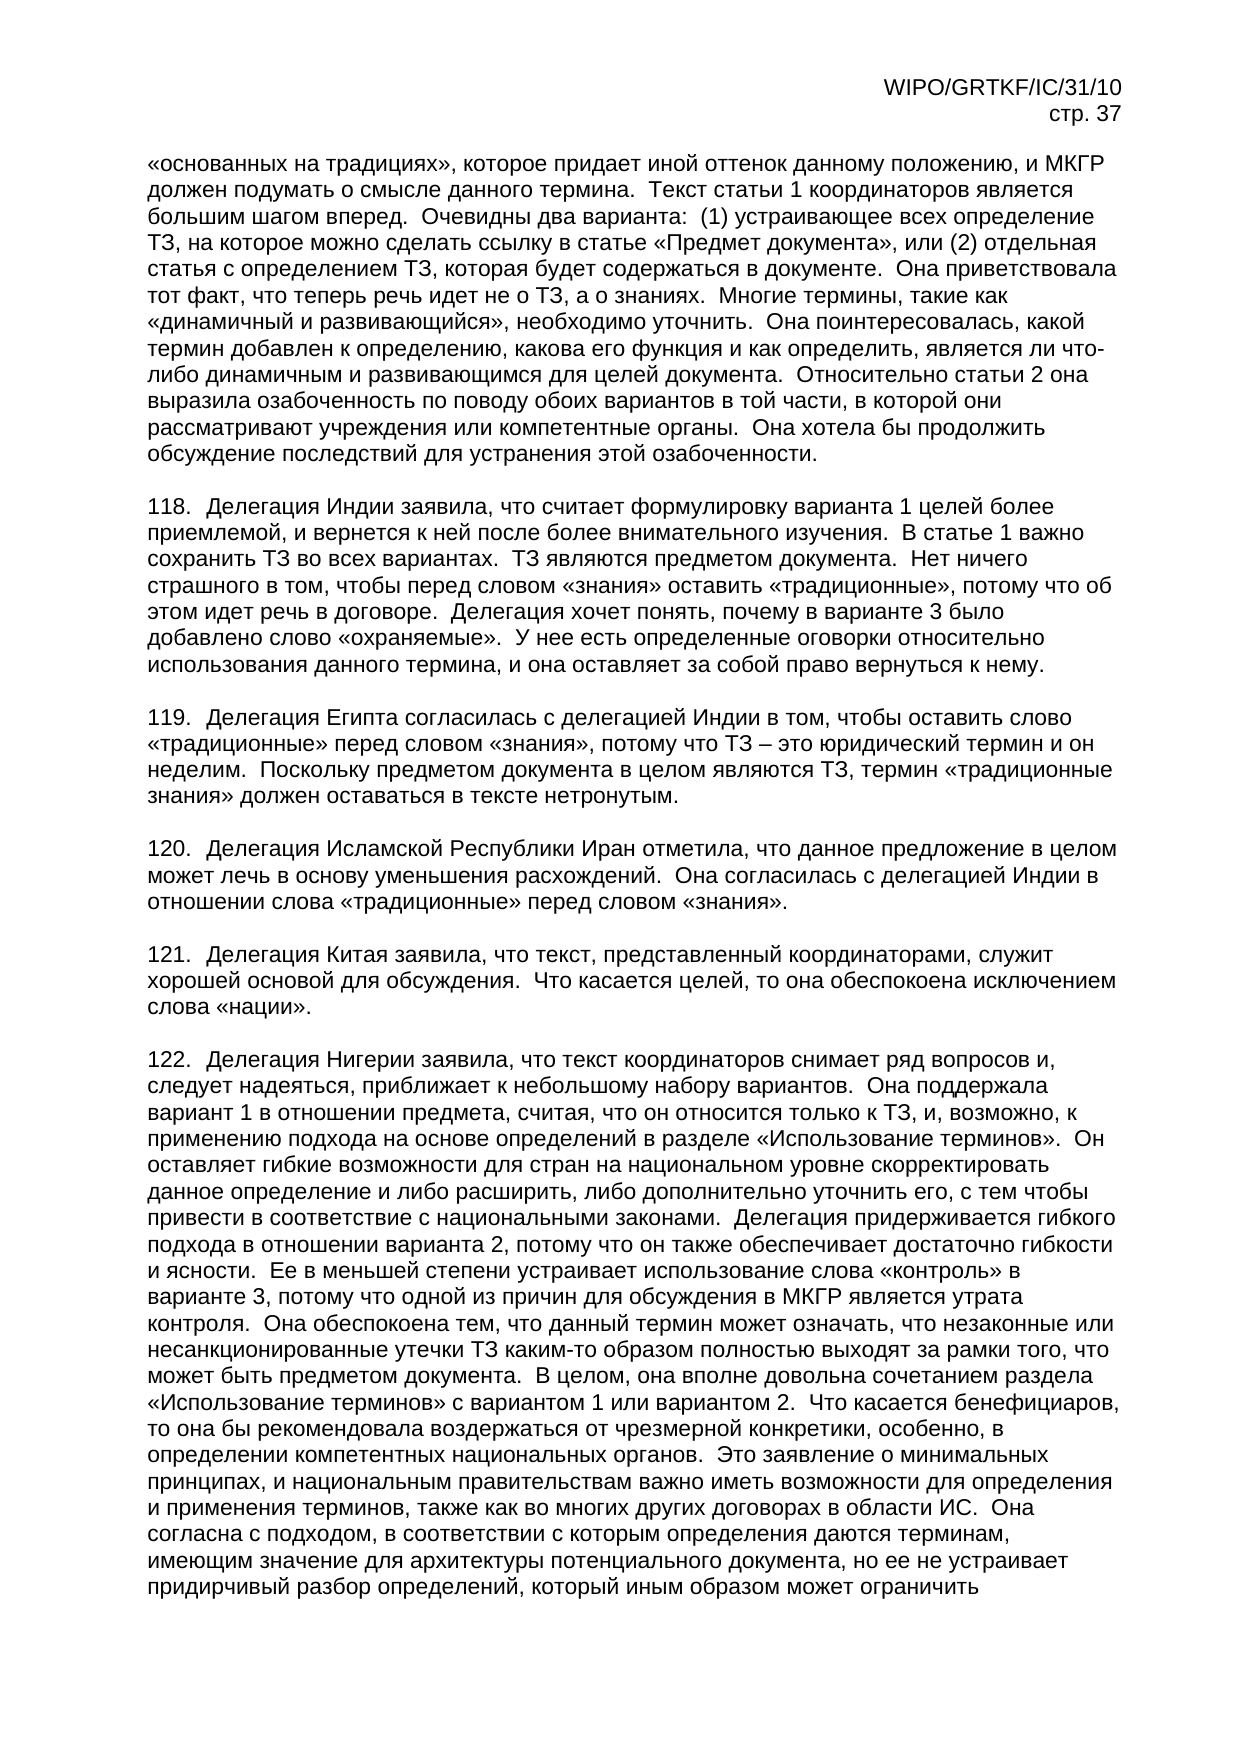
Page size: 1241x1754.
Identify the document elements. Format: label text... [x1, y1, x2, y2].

list Делегация Египта согласилась с делегацией Индии в том, чтобы оставить слово «традиционные» перед словом «знания», потому что ТЗ – это юридический термин и он неделим. Поскольку предметом документа в целом являются ТЗ, термин «традиционные знания» должен оставаться в тексте нетронутым. [147, 703, 1122, 809]
list Делегация Индии заявила, что считает формулировку варианта 1 целей более приемлемой, и вернется к ней после более внимательного изучения. В статье 1 важно сохранить ТЗ во всех вариантах. ТЗ являются предметом документа. Нет ничего страшного в том, чтобы перед словом «знания» оставить «традиционные», потому что об этом идет речь в договоре. Делегация хочет понять, почему в варианте 3 было добавлено слово «охраняемые». У нее есть определенные оговорки относительно использования данного термина, и она оставляет за собой право вернуться к нему. [147, 493, 1122, 677]
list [147, 150, 1122, 466]
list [147, 1046, 1122, 1599]
list Делегация Китая заявила, что текст, представленный координаторами, служит хорошей основой для обсуждения. Что касается целей, то она обеспокоена исключением слова «нации». [147, 941, 1122, 1020]
list Делегация Исламской Республики Иран отметила, что данное предложение в целом может лечь в основу уменьшения расхождений. Она согласилась с делегацией Индии в отношении слова «традиционные» перед словом «знания». [147, 835, 1122, 914]
